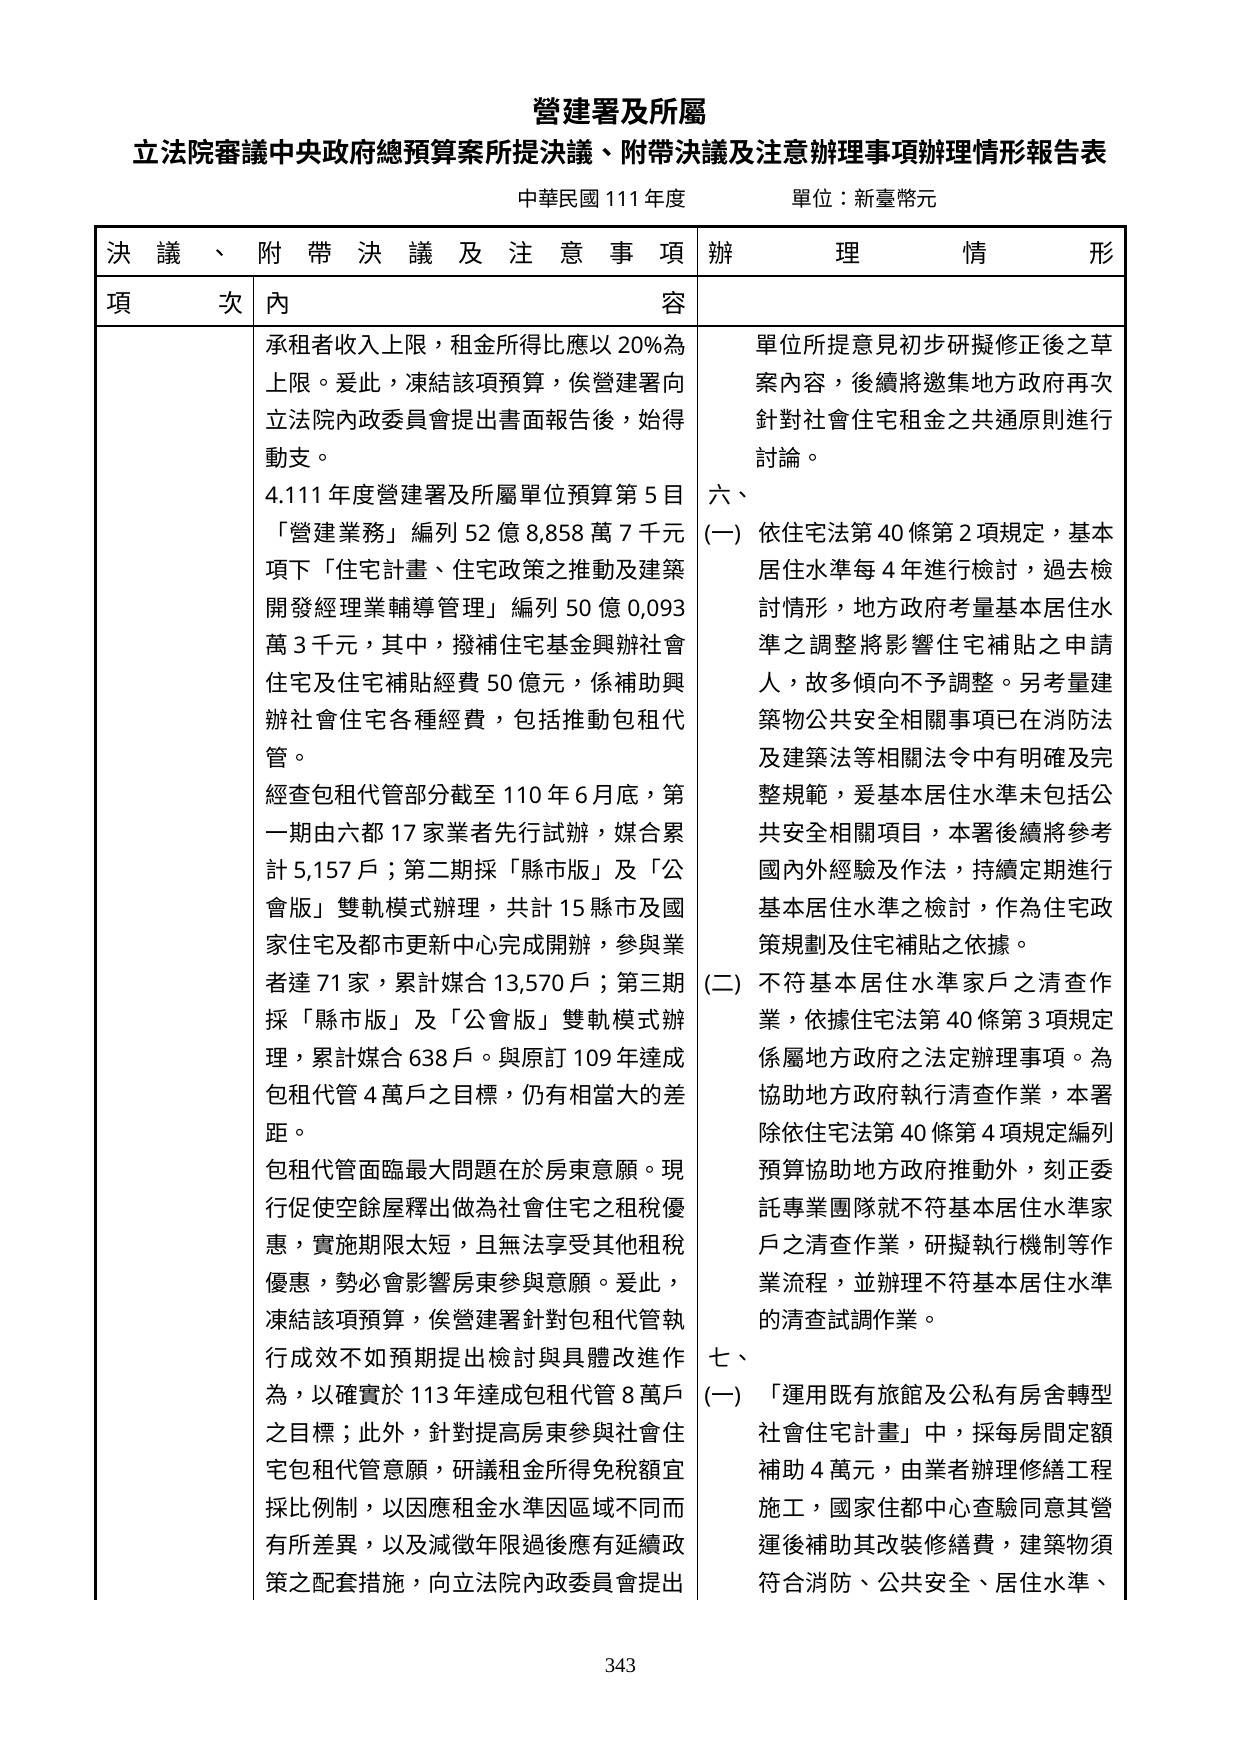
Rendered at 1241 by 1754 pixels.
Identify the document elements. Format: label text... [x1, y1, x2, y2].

table_header 辦理情形 [698, 228, 1124, 275]
table_cell 項次 [97, 277, 253, 325]
table_cell 內容 [254, 277, 697, 325]
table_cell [254, 327, 697, 1600]
table_cell [698, 277, 1124, 325]
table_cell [698, 327, 1124, 1600]
table_header 決議、附帶決議及注意事項 [97, 228, 697, 275]
table_cell [97, 327, 253, 1600]
